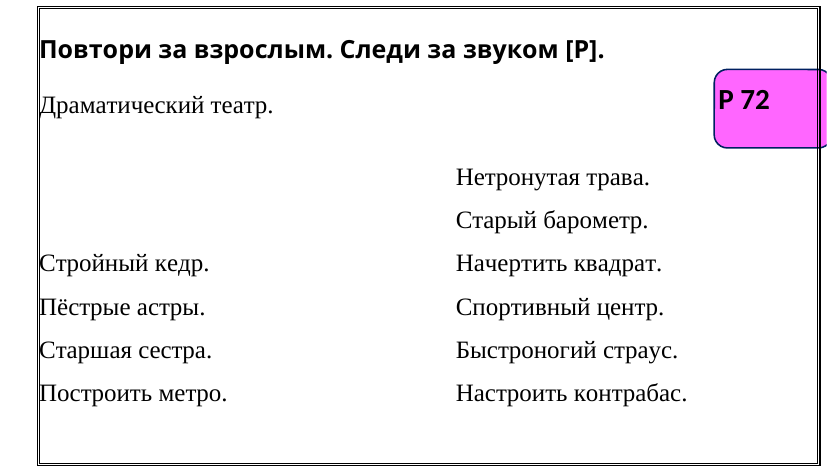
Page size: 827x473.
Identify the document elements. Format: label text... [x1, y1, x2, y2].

text Старый барометр. [456, 205, 805, 234]
text Настроить контрабас. [456, 378, 805, 407]
text Старшая сестра. [40, 335, 388, 363]
text Быстроногий страус. [456, 335, 805, 363]
text Нетронутая трава. [456, 162, 805, 191]
text Драматический театр. [40, 90, 388, 119]
text Спортивный центр. [456, 292, 805, 320]
text Построить метро. [40, 378, 388, 407]
text Начертить квадрат. [456, 248, 805, 277]
text Пёстрые астры. [40, 292, 388, 320]
text Стройный кедр. [40, 248, 388, 277]
